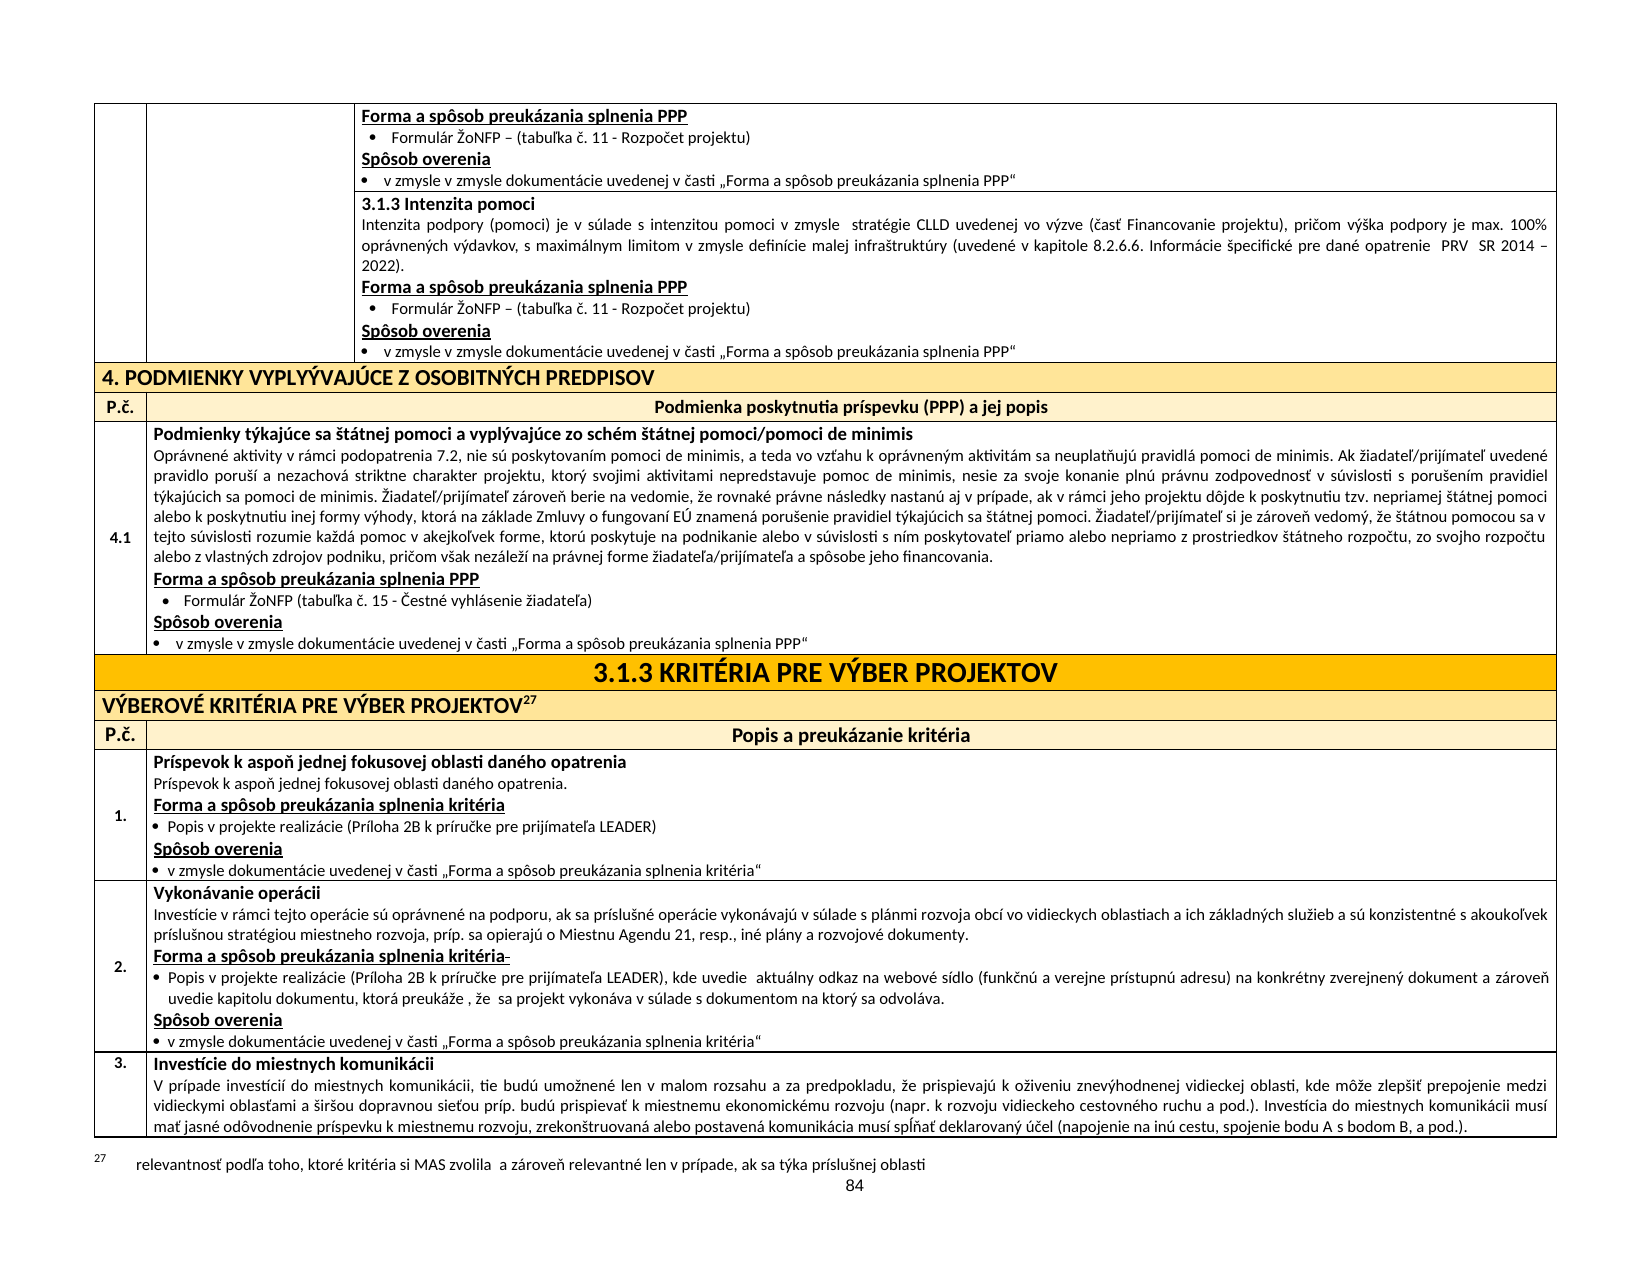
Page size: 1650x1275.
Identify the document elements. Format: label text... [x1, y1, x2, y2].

table_cell Popis a preukázanie kritéria [147, 721, 1556, 749]
table_cell P.č. [95, 721, 146, 749]
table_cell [147, 1053, 1556, 1136]
table_cell 2. [95, 881, 146, 1051]
table_cell 4. PODMIENKY VYPLYÝVAJÚCE Z OSOBITNÝCH PREDPISOV [95, 363, 1556, 392]
table_cell Podmienky týkajúce sa štátnej pomoci a vyplývajúce zo schém štátnej pomoci/pomoci de minimis Oprávnené aktivity v rámci podopatrenia 7.2, nie sú poskytovaním pomoci de minimis, a teda vo vzťahu k oprávneným aktivitám sa neuplatňujú pravidlá pomoci de minimis. Ak žiadateľ/prijímateľ uvedené pravidlo poruší a nezachová striktne charakter projektu, ktorý svojimi aktivitami nepredstavuje pomoc de minimis, nesie za svoje konanie plnú právnu zodpovednosť v súvislosti s porušením pravidiel týkajúcich sa pomoci de minimis. Žiadateľ/prijímateľ zároveň berie na vedomie, že rovnaké právne následky nastanú aj v prípade, ak v rámci jeho projektu dôjde k poskytnutiu tzv. nepriamej štátnej pomoci alebo k poskytnutiu inej formy výhody, ktorá na základe Zmluvy o fungovaní EÚ znamená porušenie pravidiel týkajúcich sa štátnej pomoci. Žiadateľ/prijímateľ si je zároveň vedomý, že štátnou pomocou sa v tejto súvislosti rozumie každá pomoc v akejkoľvek forme, ktorú poskytuje na podnikanie alebo v súvislosti s ním poskytovateľ priamo alebo nepriamo z prostriedkov štátneho rozpočtu, zo svojho rozpočtu alebo z vlastných zdrojov podniku, pričom však nezáleží na právnej forme žiadateľa/prijímateľa a spôsobe jeho financovania. Forma a spôsob preukázania splnenia PPP • Formulár ŽoNFP (tabuľka č. 15 - Čestné vyhlásenie žiadateľa) Spôsob overenia v zmysle v zmysle dokumentácie uvedenej v časti „Forma a spôsob preukázania splnenia PPP“ [147, 422, 1556, 653]
table_cell Príspevok k aspoň jednej fokusovej oblasti daného opatrenia Príspevok k aspoň jednej fokusovej oblasti daného opatrenia. Forma a spôsob preukázania splnenia kritéria Popis v projekte realizácie (Príloha 2B k príručke pre prijímateľa LEADER) Spôsob overenia v zmysle dokumentácie uvedenej v časti „Forma a spôsob preukázania splnenia kritéria“ [147, 750, 1556, 880]
table_cell 4.1 [95, 422, 146, 653]
table_cell Podmienka poskytnutia príspevku (PPP) a jej popis [147, 393, 1556, 421]
table_cell 3.1.3 Intenzita pomoci Intenzita podpory (pomoci) je v súlade s intenzitou pomoci v zmysle stratégie CLLD uvedenej vo výzve (časť Financovanie projektu), pričom výška podpory je max. 100% oprávnených výdavkov, s maximálnym limitom v zmysle definície malej infraštruktúry (uvedené v kapitole 8.2.6.6. Informácie špecifické pre dané opatrenie PRV SR 2014 – 2022). Forma a spôsob preukázania splnenia PPP Formulár ŽoNFP – (tabuľka č. 11 - Rozpočet projektu) Spôsob overenia v zmysle v zmysle dokumentácie uvedenej v časti „Forma a spôsob preukázania splnenia PPP“ [355, 192, 1556, 362]
table_cell VÝBEROVÉ KRITÉRIA PRE VÝBER PROJEKTOV [95, 691, 1556, 720]
table_cell P.č. [95, 393, 146, 421]
table_cell Vykonávanie operácii Investície v rámci tejto operácie sú oprávnené na podporu, ak sa príslušné operácie vykonávajú v súlade s plánmi rozvoja obcí vo vidieckych oblastiach a ich základných služieb a sú konzistentné s akoukoľvek príslušnou stratégiou miestneho rozvoja, príp. sa opierajú o Miestnu Agendu 21, resp., iné plány a rozvojové dokumenty. Forma a spôsob preukázania splnenia kritéria Popis v projekte realizácie (Príloha 2B k príručke pre prijímateľa LEADER), kde uvedie aktuálny odkaz na webové sídlo (funkčnú a verejne prístupnú adresu) na konkrétny zverejnený dokument a zároveň uvedie kapitolu dokumentu, ktorá preukáže , že sa projekt vykonáva v súlade s dokumentom na ktorý sa odvoláva. Spôsob overenia v zmysle dokumentácie uvedenej v časti „Forma a spôsob preukázania splnenia kritéria“ [147, 881, 1556, 1051]
table_cell 3.1.3 KRITÉRIA PRE VÝBER PROJEKTOV [95, 655, 1556, 690]
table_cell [355, 104, 1556, 191]
table_cell 3. [95, 1053, 146, 1136]
table_cell 1. [95, 750, 146, 880]
